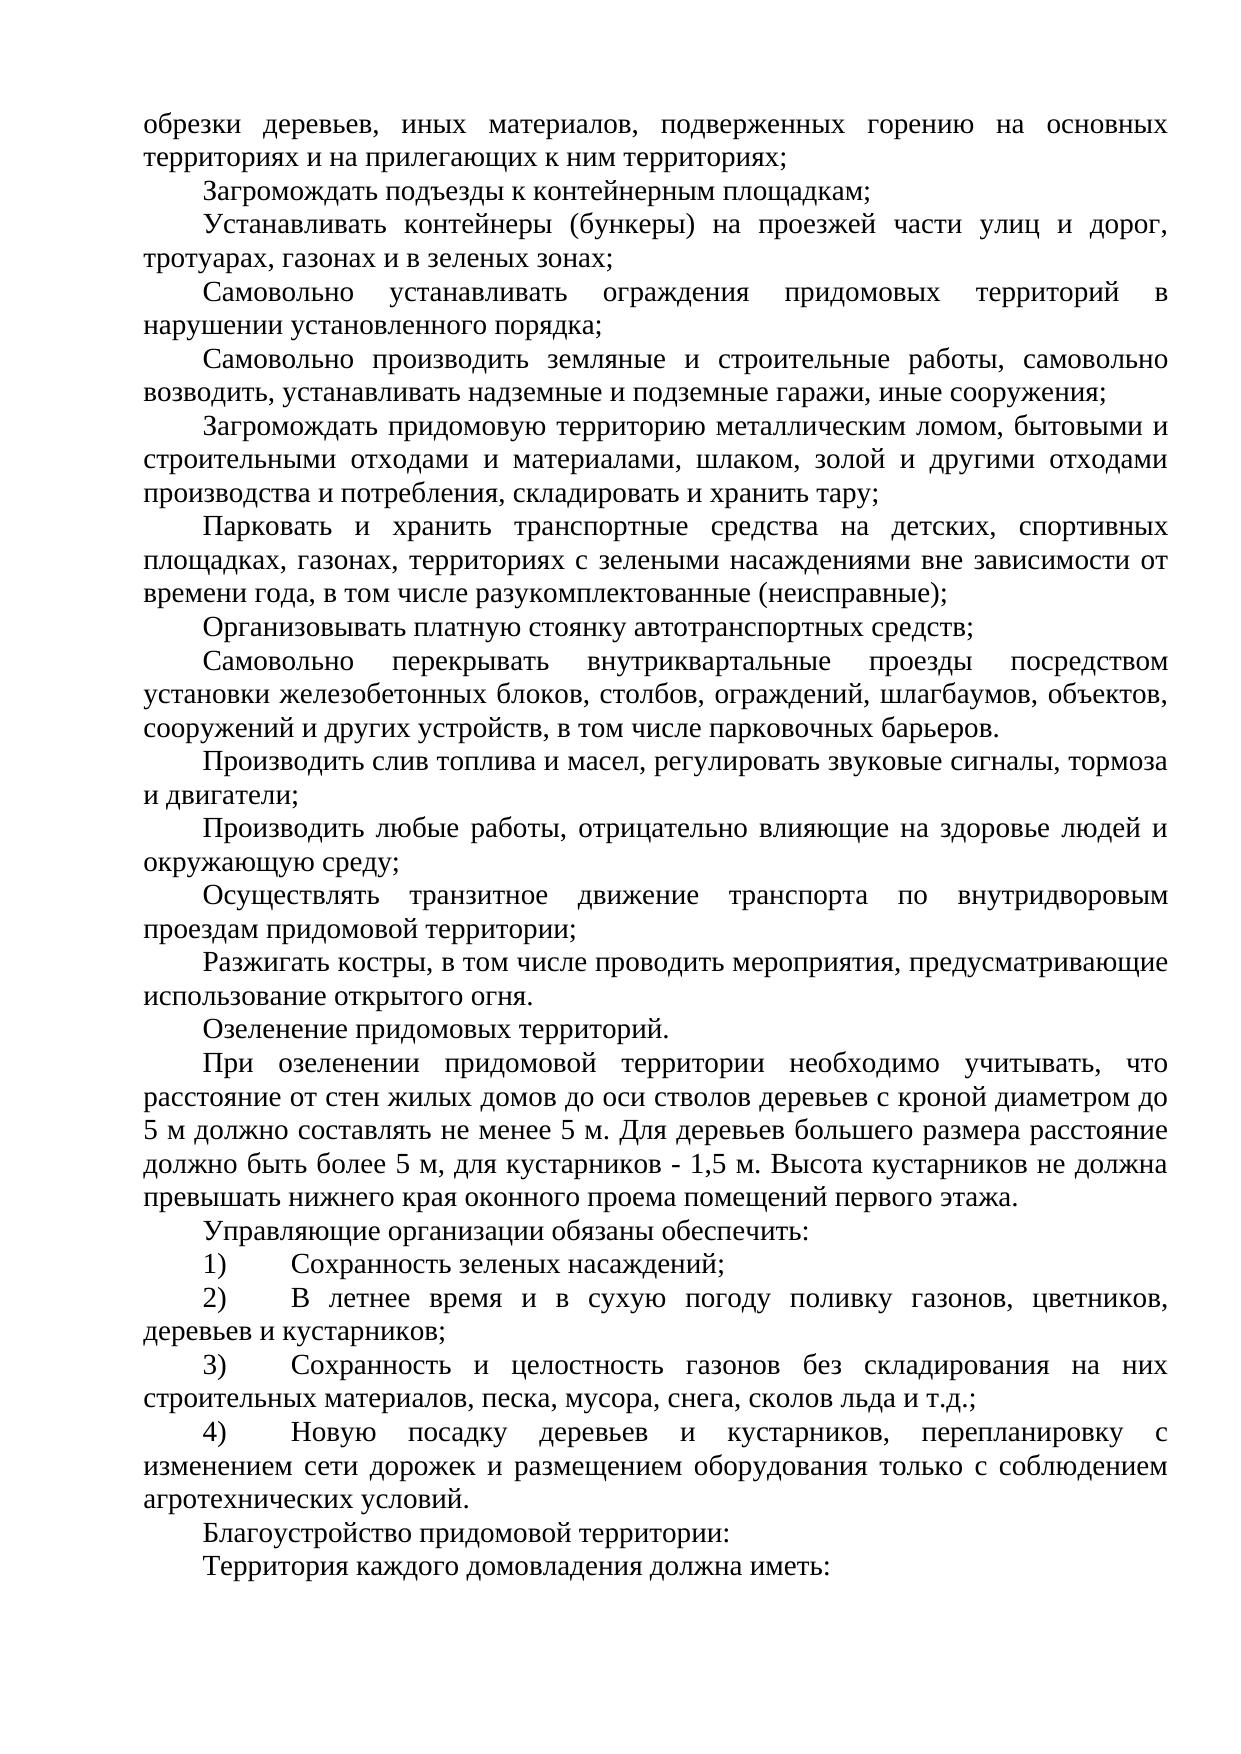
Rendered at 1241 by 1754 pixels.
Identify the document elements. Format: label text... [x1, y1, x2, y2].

text Самовольно производить земляные и строительные работы, самовольно возводить, устанавливать надземные и подземные гаражи, иные сооружения; [143, 341, 1169, 408]
text Разжигать костры, в том числе проводить мероприятия, предусматривающие использование открытого огня. [143, 944, 1169, 1012]
text 2) В летнее время и в сухую погоду поливку газонов, цветников, деревьев и кустарников; [143, 1280, 1169, 1347]
text 1) Сохранность зеленых насаждений; [143, 1246, 1169, 1280]
text Осуществлять транзитное движение транспорта по внутридворовым проездам придомовой территории; [143, 877, 1169, 944]
text Загромождать придомовую территорию металлическим ломом, бытовыми и строительными отходами и материалами, шлаком, золой и другими отходами производства и потребления, складировать и хранить тару; [143, 408, 1169, 508]
text 3) Сохранность и целостность газонов без складирования на них строительных материалов, песка, мусора, снега, сколов льда и т.д.; [143, 1347, 1169, 1414]
text Территория каждого домовладения должна иметь: [143, 1548, 1169, 1582]
text Производить любые работы, отрицательно влияющие на здоровье людей и окружающую среду; [143, 810, 1169, 877]
text Самовольно устанавливать ограждения придомовых территорий в нарушении установленного порядка; [143, 274, 1169, 341]
text Производить слив топлива и масел, регулировать звуковые сигналы, тормоза и двигатели; [143, 743, 1169, 810]
text Самовольно перекрывать внутриквартальные проезды посредством установки железобетонных блоков, столбов, ограждений, шлагбаумов, объектов, сооружений и других устройств, в том числе парковочных барьеров. [143, 643, 1169, 743]
text При озеленении придомовой территории необходимо учитывать, что расстояние от стен жилых домов до оси стволов деревьев с кроной диаметром до 5 м должно составлять не менее 5 м. Для деревьев большего размера расстояние должно быть более 5 м, для кустарников - 1,5 м. Высота кустарников не должна превышать нижнего края оконного проема помещений первого этажа. [143, 1045, 1169, 1213]
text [143, 106, 1169, 173]
text Парковать и хранить транспортные средства на детских, спортивных площадках, газонах, территориях с зелеными насаждениями вне зависимости от времени года, в том числе разукомплектованные (неисправные); [143, 508, 1169, 609]
text Устанавливать контейнеры (бункеры) на проезжей части улиц и дорог, тротуарах, газонах и в зеленых зонах; [143, 207, 1169, 274]
text 4) Новую посадку деревьев и кустарников, перепланировку с изменением сети дорожек и размещением оборудования только с соблюдением агротехнических условий. [143, 1414, 1169, 1515]
text Благоустройство придомовой территории: [143, 1515, 1169, 1548]
text Организовывать платную стоянку автотранспортных средств; [143, 609, 1169, 643]
text Управляющие организации обязаны обеспечить: [143, 1213, 1169, 1246]
text Загромождать подъезды к контейнерным площадкам; [143, 173, 1169, 207]
text Озеленение придомовых территорий. [143, 1012, 1169, 1045]
